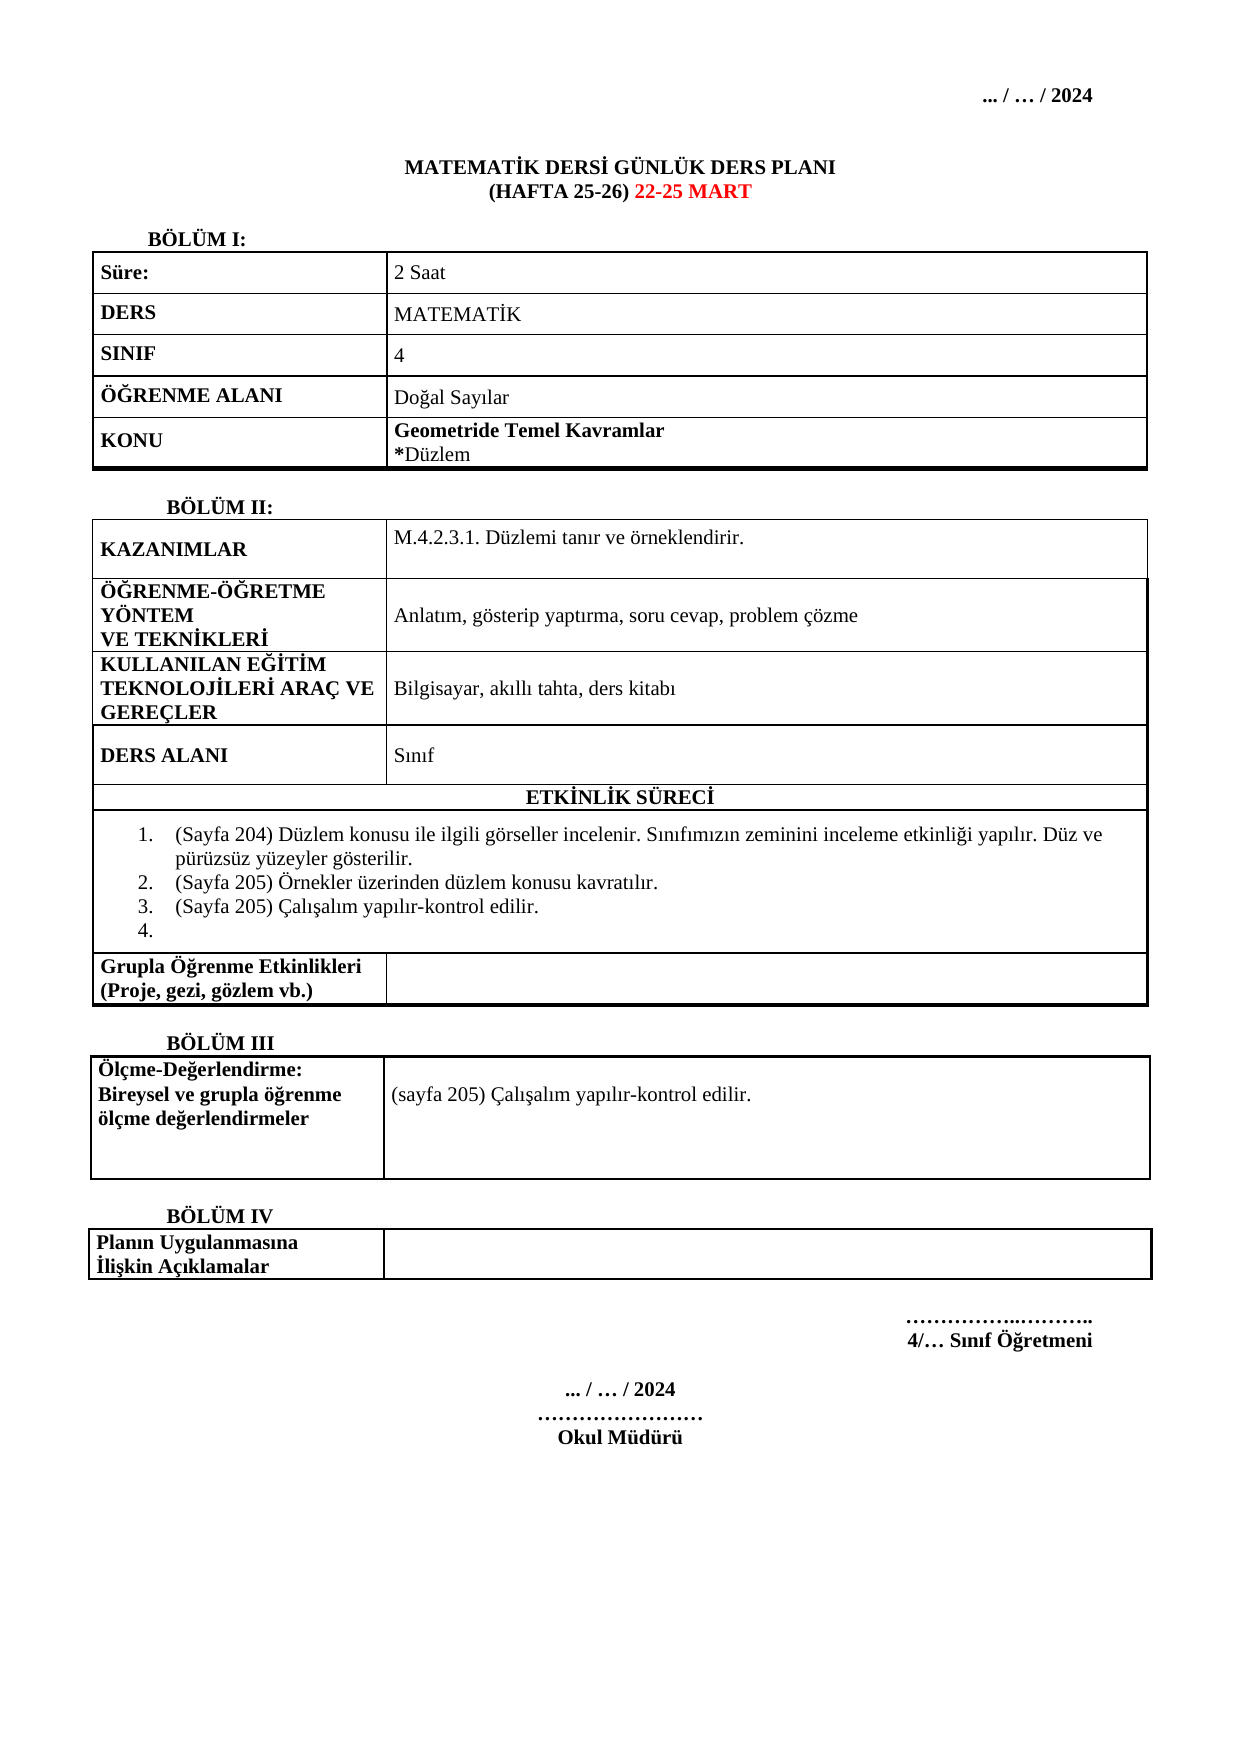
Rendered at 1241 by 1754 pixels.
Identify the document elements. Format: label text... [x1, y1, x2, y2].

table_cell KULLANILAN EĞİTİM TEKNOLOJİLERİ ARAÇ VE GEREÇLER [93, 652, 386, 724]
text …………………… [148, 1401, 1092, 1424]
text Okul Müdürü [148, 1424, 1092, 1449]
table_cell KONU [94, 418, 386, 466]
table_cell Sınıf [387, 726, 1146, 783]
table_header Ölçme-Değerlendirme: Bireysel ve grupla öğrenme ölçme değerlendirmeler [92, 1058, 383, 1178]
table_cell ÖĞRENME-ÖĞRETME YÖNTEM VE TEKNİKLERİ [93, 579, 386, 651]
table_cell Grupla Öğrenme Etkinlikleri (Proje, gezi, gözlem vb.) [94, 954, 386, 1002]
table_header M.4.2.3.1. Düzlemi tanır ve örneklendirir. [387, 520, 1147, 578]
table_cell SINIF [94, 335, 386, 375]
table_header [385, 1230, 1150, 1278]
text ... / … / 2024 [148, 83, 1092, 107]
text 4/… Sınıf Öğretmeni [148, 1328, 1092, 1352]
table_cell MATEMATİK [388, 294, 1146, 334]
text MATEMATİK DERSİ GÜNLÜK DERS PLANI [148, 155, 1092, 179]
table_header KAZANIMLAR [93, 520, 386, 578]
table_cell 4 [388, 335, 1146, 375]
text BÖLÜM II: [148, 495, 1092, 519]
table_cell Geometride Temel Kavramlar *Düzlem [388, 418, 1146, 466]
table_cell Bilgisayar, akıllı tahta, ders kitabı [387, 652, 1146, 724]
text (HAFTA 25-26) 22-25 MART [148, 179, 1092, 203]
subtitle BÖLÜM III [148, 1031, 1092, 1055]
table_header Planın Uygulanmasına İlişkin Açıklamalar [90, 1230, 383, 1278]
table_cell DERS ALANI [94, 726, 386, 783]
text ……………..……….. [148, 1304, 1092, 1328]
table_cell [387, 954, 1146, 1002]
table_cell Anlatım, gösterip yaptırma, soru cevap, problem çözme [387, 579, 1146, 651]
table_cell (Sayfa 204) Düzlem konusu ile ilgili görseller incelenir. Sınıfımızın zeminini inceleme etkinliği yapılır. Düz ve pürüzsüz yüzeyler gösterilir. (Sayfa 205) Örnekler üzerinden düzlem konusu kavratılır. (Sayfa 205) Çalışalım yapılır-kontrol edilir. [94, 811, 1146, 952]
text ... / … / 2024 [148, 1376, 1092, 1401]
text BÖLÜM I: [148, 227, 1092, 251]
table_cell DERS [94, 294, 386, 334]
table_cell ETKİNLİK SÜRECİ [94, 785, 1146, 809]
table_header (sayfa 205) Çalışalım yapılır-kontrol edilir. [385, 1058, 1149, 1178]
table_header 2 Saat [388, 253, 1146, 292]
table_cell ÖĞRENME ALANI [94, 377, 386, 417]
table_cell Doğal Sayılar [388, 377, 1146, 417]
table_header Süre: [94, 253, 386, 292]
subtitle BÖLÜM IV [148, 1204, 1092, 1228]
